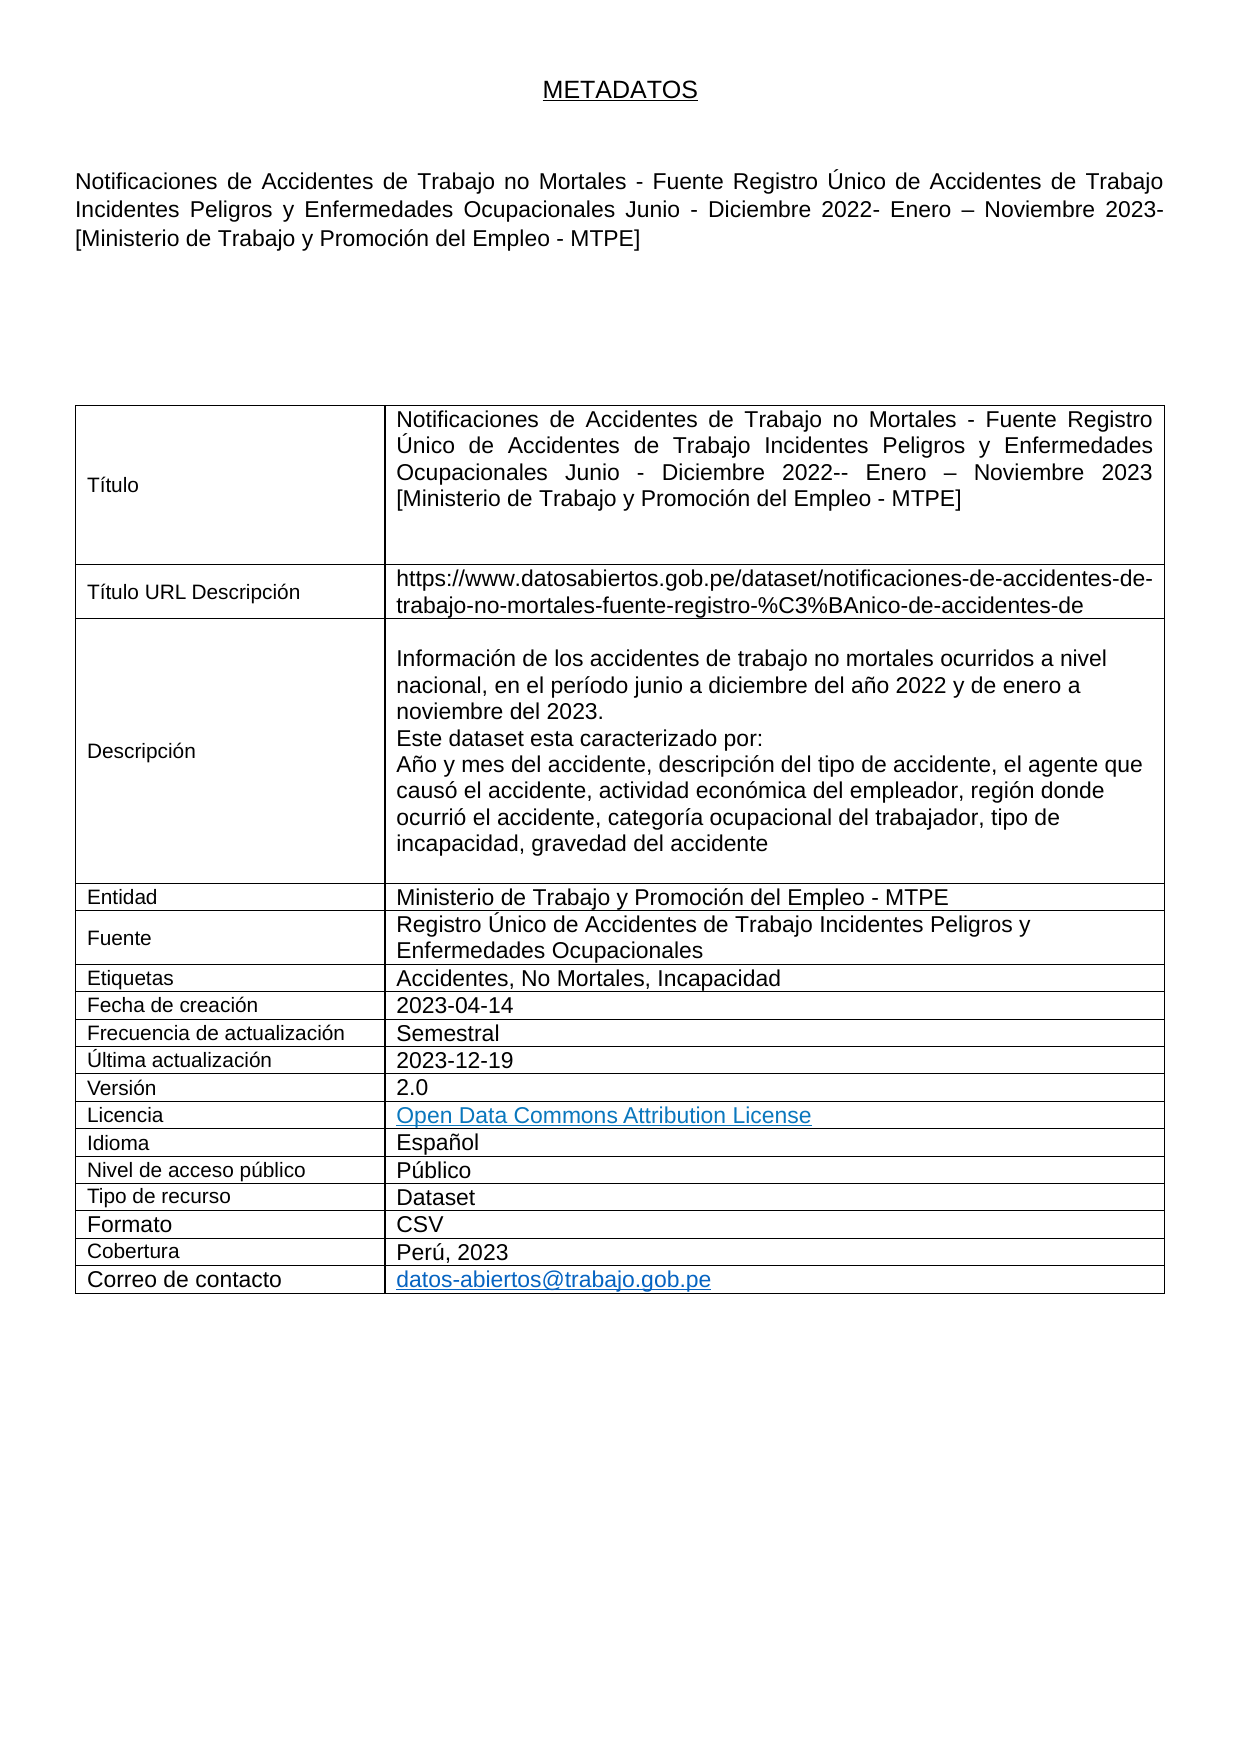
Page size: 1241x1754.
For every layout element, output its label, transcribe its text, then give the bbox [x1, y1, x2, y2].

table_cell Frecuencia de actualización [76, 1020, 384, 1046]
table_cell 2023-12-19 [386, 1047, 1164, 1073]
table_cell Fecha de creación [76, 992, 384, 1018]
table_cell CSV [386, 1211, 1164, 1238]
table_cell Registro Único de Accidentes de Trabajo Incidentes Peligros y Enfermedades Ocupacionales [386, 911, 1164, 964]
table_cell Público [386, 1157, 1164, 1183]
table_cell Versión [76, 1074, 384, 1101]
table_header Notificaciones de Accidentes de Trabajo no Mortales - Fuente Registro Único de Accidentes de Trabajo Incidentes Peligros y Enfermedades Ocupacionales Junio - Diciembre 2022-- Enero – Noviembre 2023 [Ministerio de Trabajo y Promoción del Empleo - MTPE] [386, 406, 1164, 564]
table_cell Open Data Commons Attribution License [386, 1102, 1164, 1128]
table_cell Fuente [76, 911, 384, 964]
table_cell Tipo de recurso [76, 1184, 384, 1210]
table_cell Título URL Descripción [76, 565, 384, 618]
table_cell Licencia [76, 1102, 384, 1128]
table_cell https://www.datosabiertos.gob.pe/dataset/notificaciones-de-accidentes-de-trabajo-no-mortales-fuente-registro-%C3%BAnico-de-accidentes-de [386, 565, 1164, 618]
text METADATOS [75, 75, 1165, 104]
table_cell Nivel de acceso público [76, 1157, 384, 1183]
table_cell Accidentes, No Mortales, Incapacidad [386, 965, 1164, 991]
table_cell Información de los accidentes de trabajo no mortales ocurridos a nivel nacional, en el período junio a diciembre del año 2022 y de enero a noviembre del 2023. Este dataset esta caracterizado por: Año y mes del accidente, descripción del tipo de accidente, el agente que causó el accidente, actividad económica del empleador, región donde ocurrió el accidente, categoría ocupacional del trabajador, tipo de incapacidad, gravedad del accidente [386, 619, 1164, 883]
table_cell Semestral [386, 1020, 1164, 1046]
table_cell Cobertura [76, 1239, 384, 1265]
table_cell Entidad [76, 884, 384, 910]
table_cell Dataset [386, 1184, 1164, 1210]
text Notificaciones de Accidentes de Trabajo no Mortales - Fuente Registro Único de Accidentes de Trabajo Incidentes Peligros y Enfermedades Ocupacionales Junio - Diciembre 2022- Enero – Noviembre 2023-[Ministerio de Trabajo y Promoción del Empleo - MTPE] [75, 168, 1165, 251]
table_cell 2023-04-14 [386, 992, 1164, 1018]
table_cell Descripción [76, 619, 384, 883]
table_cell Español [386, 1129, 1164, 1156]
table_header Título [76, 406, 384, 564]
table_cell Ministerio de Trabajo y Promoción del Empleo - MTPE [386, 884, 1164, 910]
table_cell Perú, 2023 [386, 1239, 1164, 1265]
table_cell Correo de contacto [76, 1266, 384, 1292]
table_cell Idioma [76, 1129, 384, 1156]
table_cell 2.0 [386, 1074, 1164, 1101]
table_cell Etiquetas [76, 965, 384, 991]
table_cell Formato [76, 1211, 384, 1238]
table_cell Última actualización [76, 1047, 384, 1073]
table_cell datos-abiertos@trabajo.gob.pe [386, 1266, 1164, 1292]
